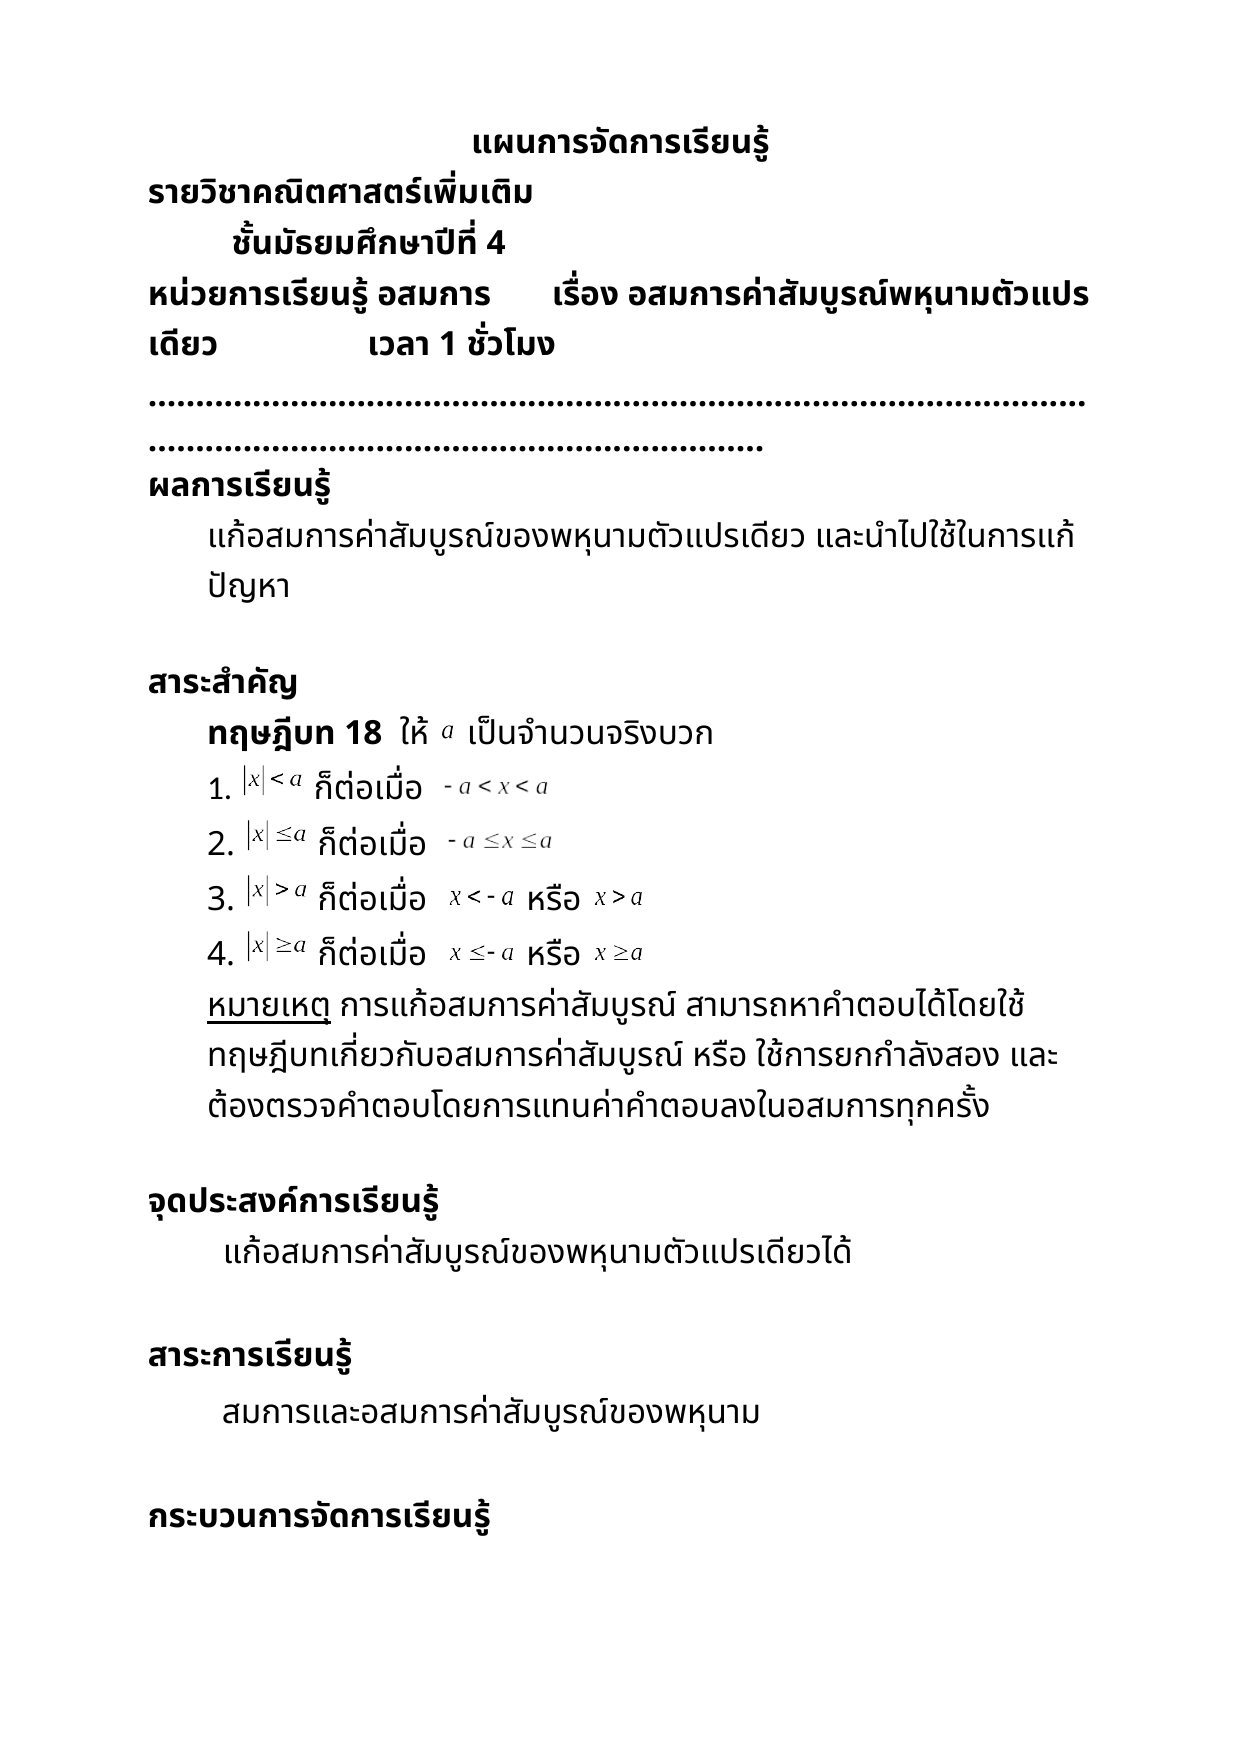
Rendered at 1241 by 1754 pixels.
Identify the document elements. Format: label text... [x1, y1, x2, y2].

text หน่วยการเรียนรู้ อสมการ เรื่อง อสมการค่าสัมบูรณ์พหุนามตัวแปรเดียว เวลา 1 ชั่วโมง [148, 269, 1092, 371]
text หมายเหตุ การแก้อสมการค่าสัมบูรณ์ สามารถหาคำตอบได้โดยใช้ทฤษฎีบทเกี่ยวกับอสมการค่าสัมบูรณ์ หรือ ใช้การยกกำลังสอง และต้องตรวจคำตอบโดยการแทนค่าคำตอบลงในอสมการทุกครั้ง [207, 981, 1092, 1132]
text สาระการเรียนรู้ [148, 1331, 1092, 1381]
text สมการและอสมการค่าสัมบูรณ์ของพหุนาม [148, 1388, 1092, 1439]
text จุดประสงค์การเรียนรู้ [148, 1177, 1092, 1228]
text สาระสำคัญ [148, 658, 1092, 708]
text 4. ก็ต่อเมื่อ หรือ [207, 925, 1092, 981]
text ทฤษฎีบท 18 ให้ เป็นจำนวนจริงบวก [207, 708, 1092, 759]
text .................................................................................................................................................................... [148, 371, 1092, 461]
text แก้อสมการค่าสัมบูรณ์ของพหุนามตัวแปรเดียวได้ [148, 1228, 1092, 1278]
text 3. ก็ต่อเมื่อ หรือ [207, 870, 1092, 925]
text แผนการจัดการเรียนรู้ [148, 118, 1092, 168]
text 1. ก็ต่อเมื่อ [207, 759, 1092, 814]
text 2. ก็ต่อเมื่อ [207, 814, 1092, 870]
text รายวิชาคณิตศาสตร์เพิ่มเติม ชั้นมัธยมศึกษาปีที่ 4 [148, 168, 1092, 269]
text กระบวนการจัดการเรียนรู้ [148, 1492, 1092, 1542]
text แก้อสมการค่าสัมบูรณ์ของพหุนามตัวแปรเดียว และนำไปใช้ในการแก้ปัญหา [207, 512, 1092, 613]
text ผลการเรียนรู้ [148, 461, 1092, 512]
